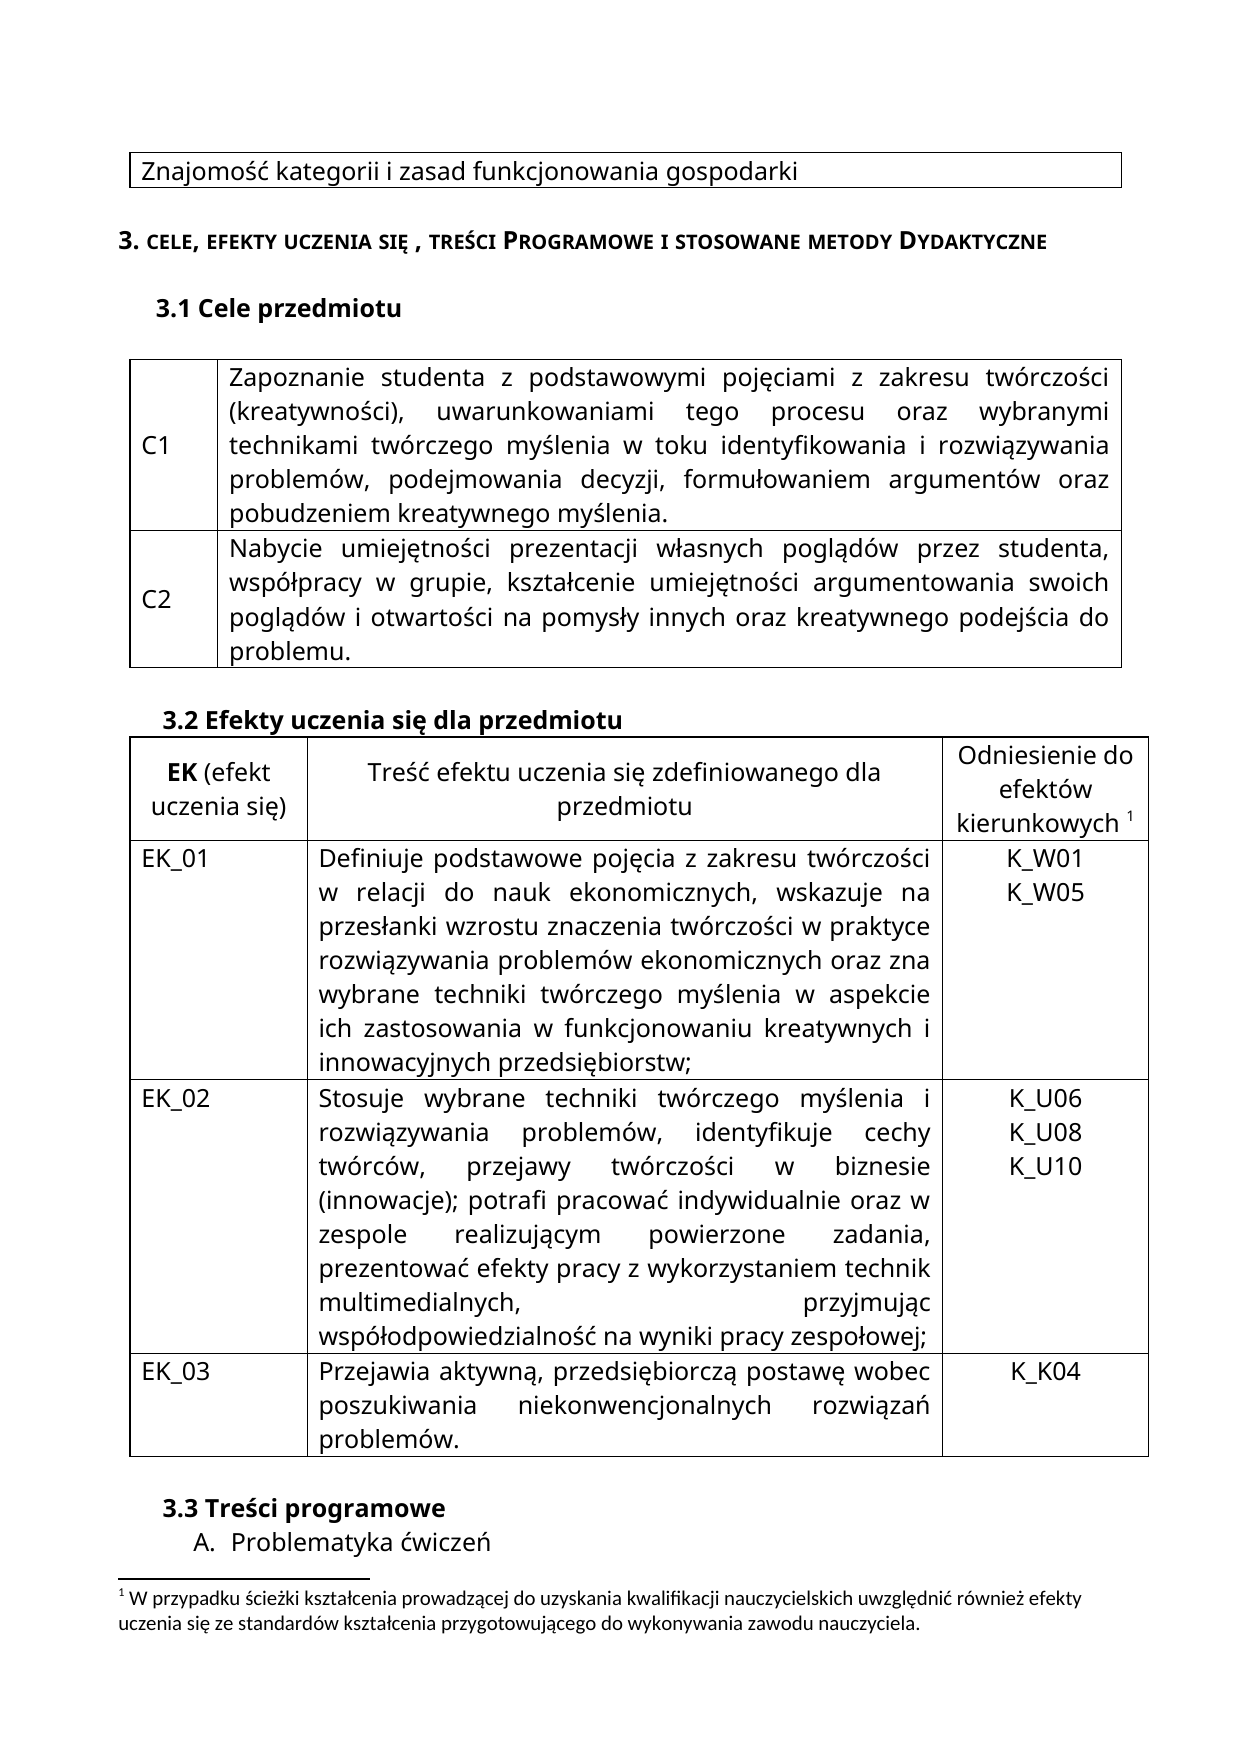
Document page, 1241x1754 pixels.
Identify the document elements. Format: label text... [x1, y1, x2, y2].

table_cell Stosuje wybrane techniki twórczego myślenia i rozwiązywania problemów, identyfikuje cechy twórców, przejawy twórczości w biznesie (innowacje); potrafi pracować indywidualnie oraz w zespole realizującym powierzone zadania, prezentować efekty pracy z wykorzystaniem technik multimedialnych, przyjmując współodpowiedzialność na wyniki pracy zespołowej; [308, 1080, 942, 1353]
text 3.1 Cele przedmiotu [156, 291, 1122, 324]
table_cell EK_01 [131, 841, 307, 1079]
table_cell Nabycie umiejętności prezentacji własnych poglądów przez studenta, współpracy w grupie, kształcenie umiejętności argumentowania swoich poglądów i otwartości na pomysły innych oraz kreatywnego podejścia do problemu. [218, 531, 1121, 667]
table_header Zapoznanie studenta z podstawowymi pojęciami z zakresu twórczości (kreatywności), uwarunkowaniami tego procesu oraz wybranymi technikami twórczego myślenia w toku identyfikowania i rozwiązywania problemów, podejmowania decyzji, formułowaniem argumentów oraz pobudzeniem kreatywnego myślenia. [218, 360, 1121, 530]
table_cell Przejawia aktywną, przedsiębiorczą postawę wobec poszukiwania niekonwencjonalnych rozwiązań problemów. [308, 1354, 942, 1456]
table_cell K_U06 K_U08 K_U10 [943, 1080, 1148, 1353]
table_cell Definiuje podstawowe pojęcia z zakresu twórczości w relacji do nauk ekonomicznych, wskazuje na przesłanki wzrostu znaczenia twórczości w praktyce rozwiązywania problemów ekonomicznych oraz zna wybrane techniki twórczego myślenia w aspekcie ich zastosowania w funkcjonowaniu kreatywnych i innowacyjnych przedsiębiorstw; [308, 841, 942, 1079]
table_cell EK_02 [131, 1080, 307, 1353]
table_cell C2 [131, 531, 217, 667]
table_cell K_K04 [943, 1354, 1148, 1456]
text 3. cele, efekty uczenia się , treści Programowe i stosowane metody Dydaktyczne [118, 222, 1122, 256]
list Problematyka ćwiczeń [193, 1525, 1122, 1559]
table_header Odniesienie do efektów kierunkowych [943, 738, 1148, 840]
table_header EK (efekt uczenia się) [131, 738, 307, 840]
table_header Znajomość kategorii i zasad funkcjonowania gospodarki [131, 153, 1121, 187]
text 3.2 Efekty uczenia się dla przedmiotu [162, 702, 1122, 736]
table_header C1 [131, 360, 217, 530]
table_cell EK_03 [131, 1354, 307, 1456]
table_cell K_W01 K_W05 [943, 841, 1148, 1079]
list 3.3 Treści programowe [162, 1491, 1122, 1525]
table_header Treść efektu uczenia się zdefiniowanego dla przedmiotu [308, 738, 942, 840]
